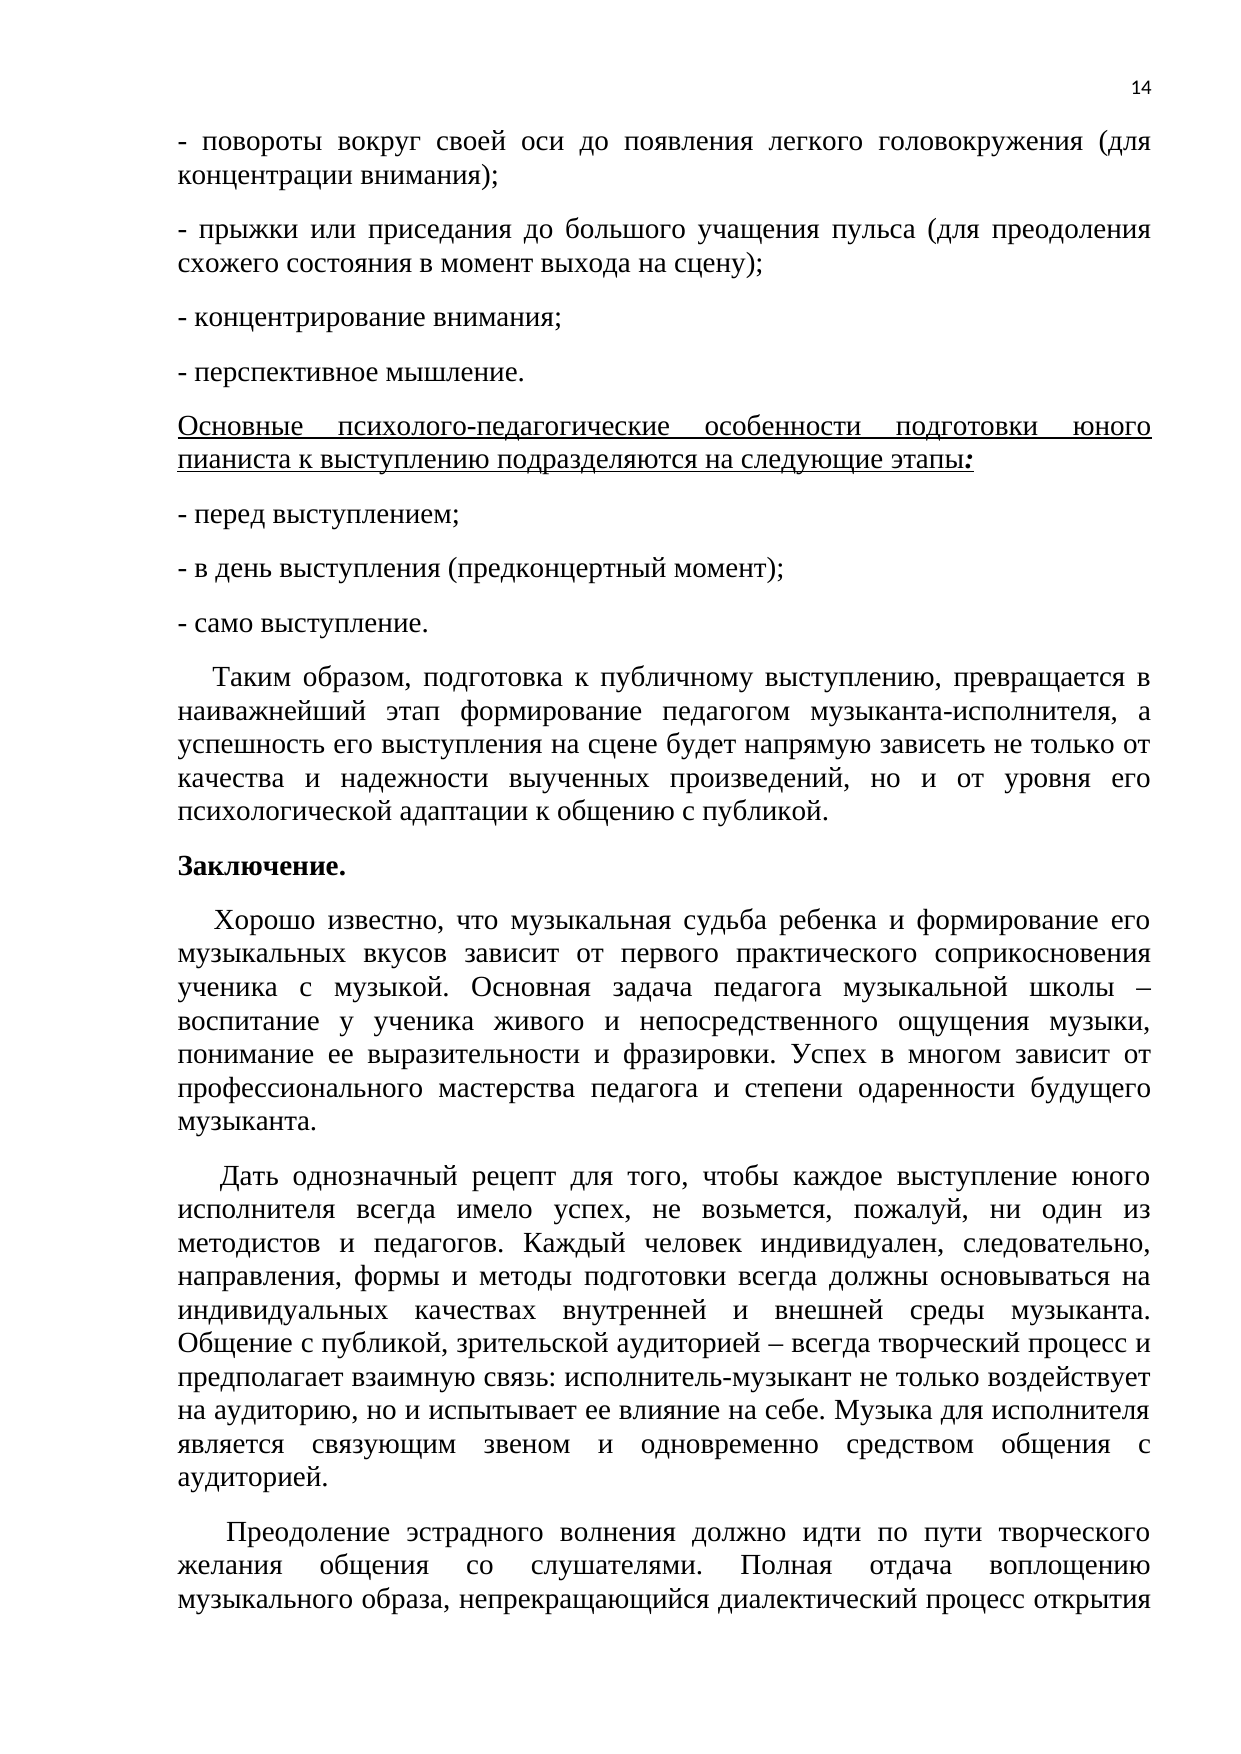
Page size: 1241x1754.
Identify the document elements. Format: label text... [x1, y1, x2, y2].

text - в день выступления (предконцертный момент); [177, 550, 1152, 584]
text - перед выступлением; [177, 496, 1152, 529]
text - перспективное мышление. [177, 354, 1152, 387]
text Хорошо известно, что музыкальная судьба ребенка и формирование его музыкальных вкусов зависит от первого практического соприкосновения ученика с музыкой. Основная задача педагога музыкальной школы – воспитание у ученика живого и непосредственного ощущения музыки, понимание ее выразительности и фразировки. Успех в многом зависит от профессионального мастерства педагога и степени одаренности будущего музыканта. [177, 902, 1152, 1137]
text Таким образом, подготовка к публичному выступлению, превращается в наиважнейший этап формирование педагогом музыканта-исполнителя, а успешность его выступления на сцене будет напрямую зависеть не только от качества и надежности выученных произведений, но и от уровня его психологической адаптации к общению с публикой. [177, 659, 1152, 827]
text - само выступление. [177, 605, 1152, 638]
text Дать однозначный рецепт для того, чтобы каждое выступление юного исполнителя всегда имело успех, не возьмется, пожалуй, ни один из методистов и педагогов. Каждый человек индивидуален, следовательно, направления, формы и методы подготовки всегда должны основываться на индивидуальных качествах внутренней и внешней среды музыканта. Общение с публикой, зрительской аудиторией – всегда творческий процесс и предполагает взаимную связь: исполнитель-музыкант не только воздействует на аудиторию, но и испытывает ее влияние на себе. Музыка для исполнителя является связующим звеном и одновременно средством общения с аудиторией. [177, 1158, 1152, 1493]
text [177, 1514, 1152, 1614]
text Основные психолого-педагогические особенности подготовки юного пианиста к выступлению подразделяются на следующие этапы: [177, 408, 1152, 437]
text - повороты вокруг своей оси до появления легкого головокружения (для концентрации внимания); [177, 123, 1152, 191]
text - прыжки или приседания до большого учащения пульса (для преодоления схожего состояния в момент выхода на сцену); [177, 211, 1152, 278]
text Заключение. [177, 848, 1152, 881]
text Основные психолого-педагогические особенности подготовки юного пианиста к выступлению подразделяются на следующие этапы: [177, 438, 1152, 475]
text - концентрирование внимания; [177, 299, 1152, 333]
